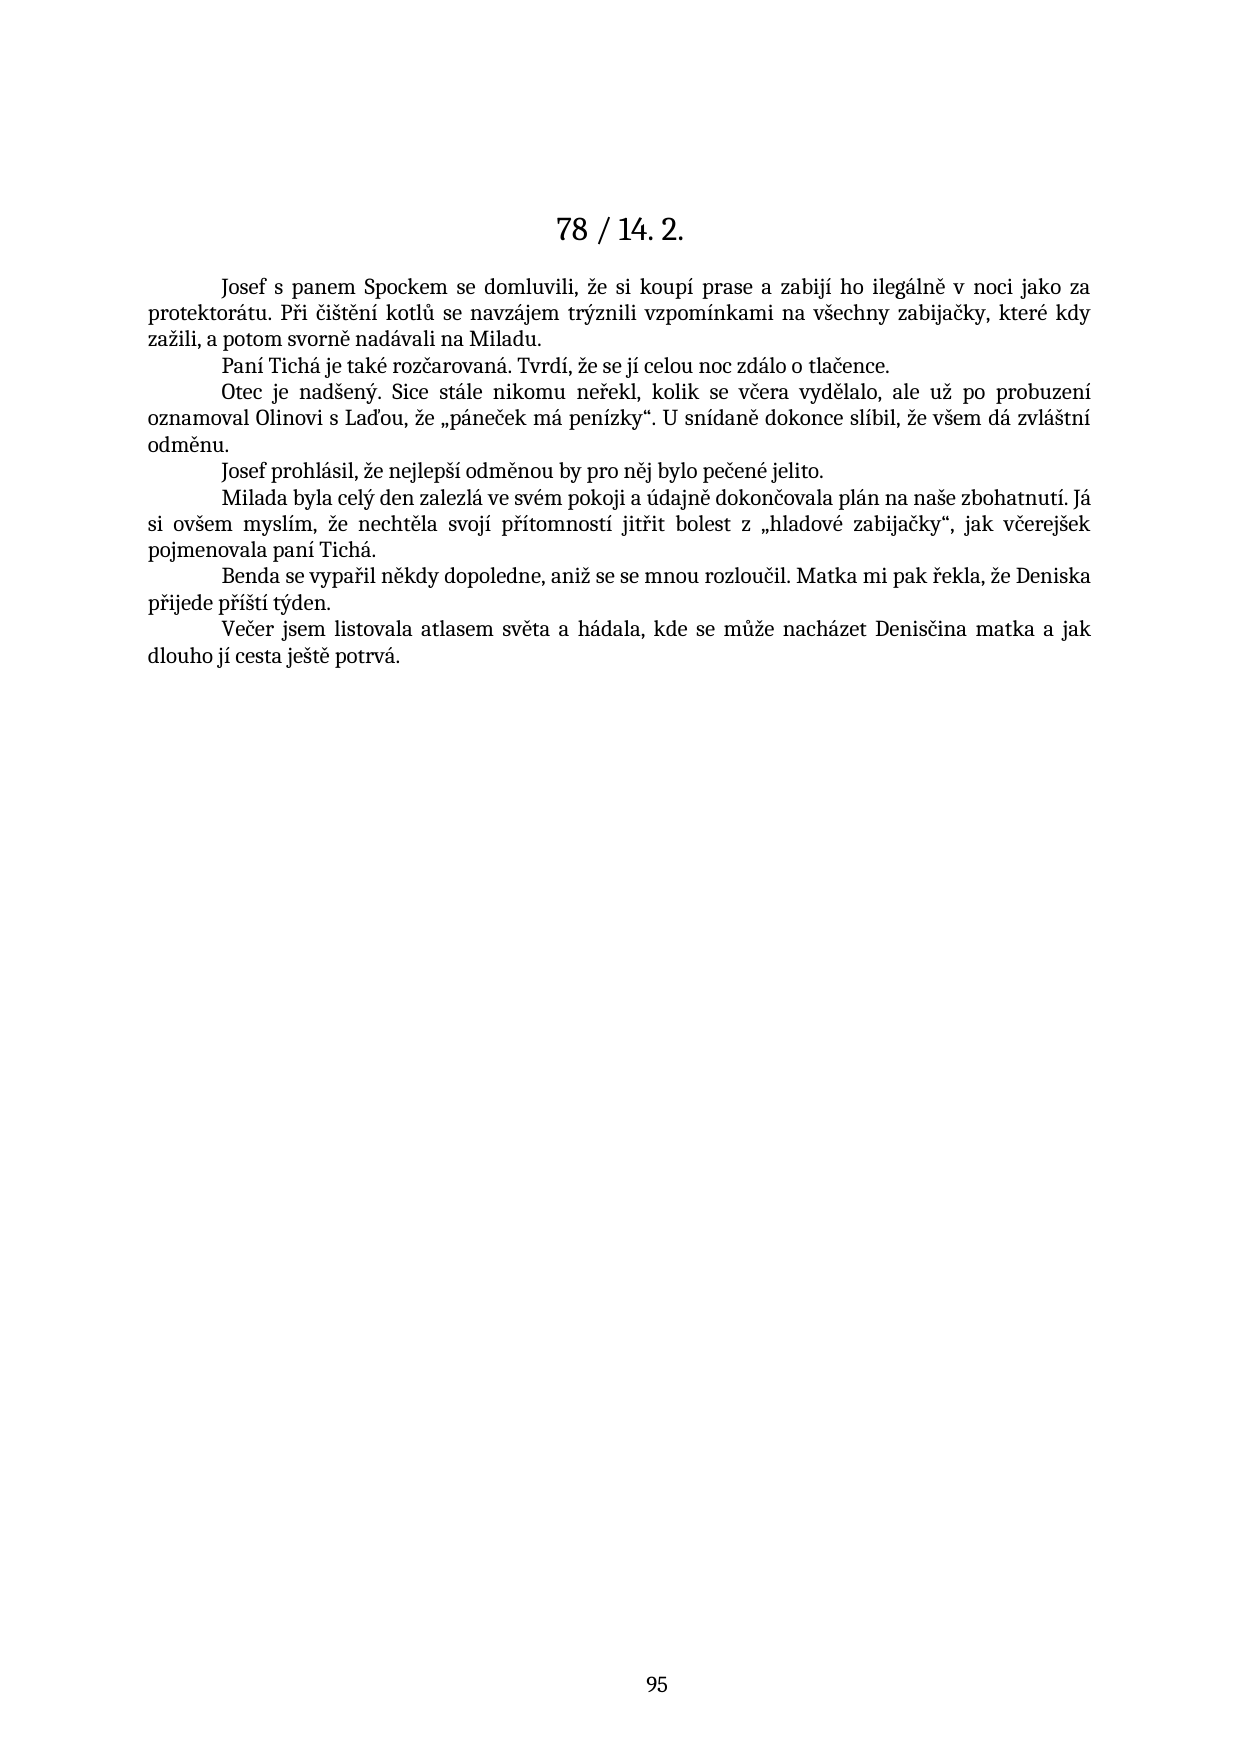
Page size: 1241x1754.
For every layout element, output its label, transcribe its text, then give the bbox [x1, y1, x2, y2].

text Večer jsem listovala atlasem světa a hádala, kde se může nacházet Denisčina matka a jak dlouho jí cesta ještě potrvá. [148, 616, 1093, 669]
text Josef s panem Spockem se domluvili, že si koupí prase a zabijí ho ilegálně v noci jako za protektorátu. Při čištění kotlů se navzájem trýznili vzpomínkami na všechny zabijačky, které kdy zažili, a potom svorně nadávali na Miladu. [148, 273, 1093, 352]
text Otec je nadšený. Sice stále nikomu neřekl, kolik se včera vydělalo, ale už po probuzení oznamoval Olinovi s Laďou, že „páneček má penízky“. U snídaně dokonce slíbil, že všem dá zvláštní odměnu. [148, 379, 1093, 458]
text Josef prohlásil, že nejlepší odměnou by pro něj bylo pečené jelito. [148, 458, 1093, 484]
text Paní Tichá je také rozčarovaná. Tvrdí, že se jí celou noc zdálo o tlačence. [148, 352, 1093, 379]
text Benda se vypařil někdy dopoledne, aniž se se mnou rozloučil. Matka mi pak řekla, že Deniska přijede příští týden. [148, 563, 1093, 616]
subtitle 78 / 14. 2. [148, 210, 1093, 248]
text Milada byla celý den zalezlá ve svém pokoji a údajně dokončovala plán na naše zbohatnutí. Já si ovšem myslím, že nechtěla svojí přítomností jitřit bolest z „hladové zabijačky“, jak včerejšek pojmenovala paní Tichá. [148, 484, 1093, 563]
